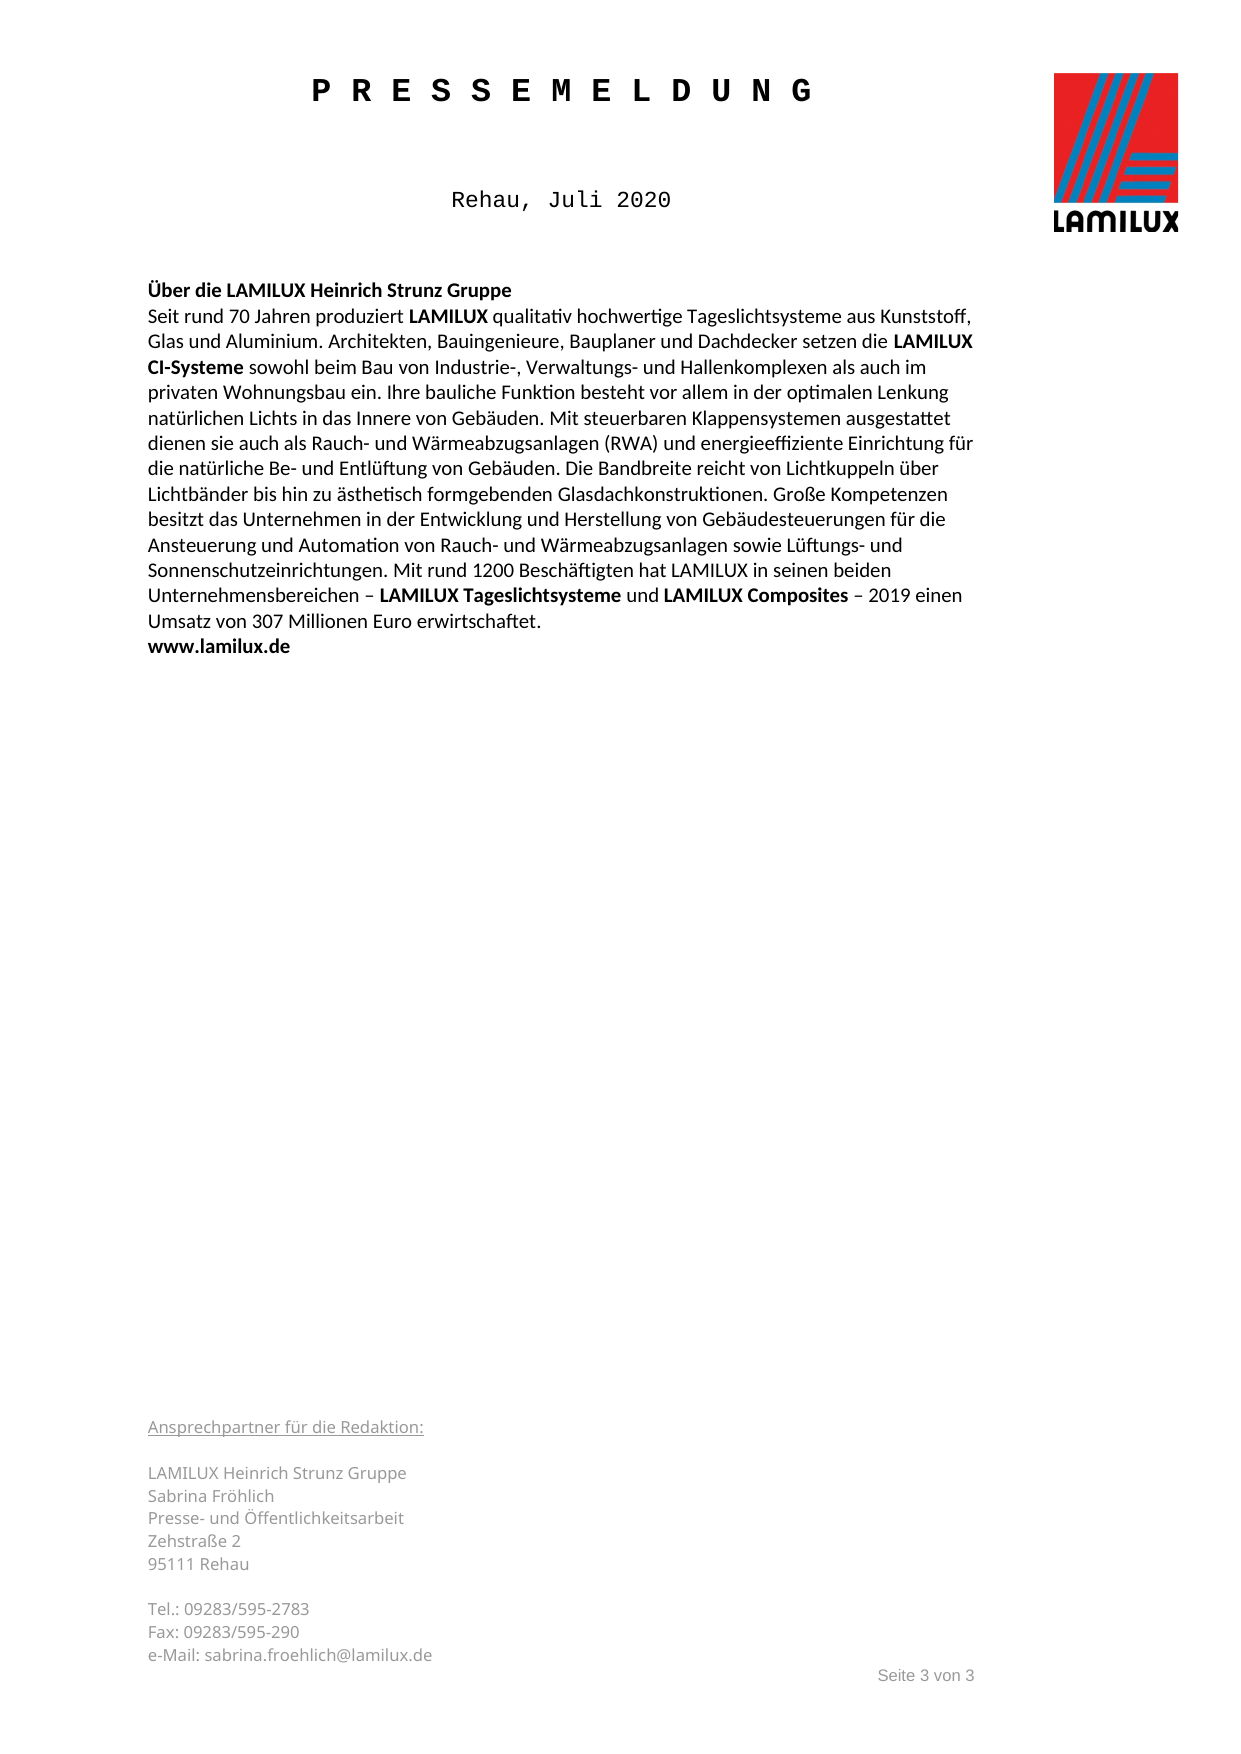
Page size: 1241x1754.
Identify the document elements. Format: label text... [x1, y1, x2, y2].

picture [1053, 73, 1100, 200]
text www.lamilux.de [148, 633, 974, 659]
text Über die LAMILUX Heinrich Strunz Gruppe [148, 278, 974, 303]
picture [1053, 73, 1178, 231]
text Seit rund 70 Jahren produziert LAMILUX qualitativ hochwertige Tageslichtsysteme aus Kunststoff, Glas und Aluminium. Architekten, Bauingenieure, Bauplaner und Dachdecker setzen die LAMILUX CI-Systeme sowohl beim Bau von Industrie-, Verwaltungs- und Hallenkomplexen als auch im privaten Wohnungsbau ein. Ihre bauliche Funktion besteht vor allem in der optimalen Lenkung natürlichen Lichts in das Innere von Gebäuden. Mit steuerbaren Klappensystemen ausgestattet dienen sie auch als Rauch- und Wärmeabzugsanlagen (RWA) und energieeffiziente Einrichtung für die natürliche Be- und Entlüftung von Gebäuden. Die Bandbreite reicht von Lichtkuppeln über Lichtbänder bis hin zu ästhetisch formgebenden Glasdachkonstruktionen. Große Kompetenzen besitzt das Unternehmen in der Entwicklung und Herstellung von Gebäudesteuerungen für die Ansteuerung und Automation von Rauch- und Wärmeabzugsanlagen sowie Lüftungs- und Sonnenschutzeinrichtungen. Mit rund 1200 Beschäftigten hat LAMILUX in seinen beiden Unternehmensbereichen – LAMILUX Tageslichtsysteme und LAMILUX Composites – 2019 einen Umsatz von 307 Millionen Euro erwirtschaftet. [148, 303, 974, 633]
